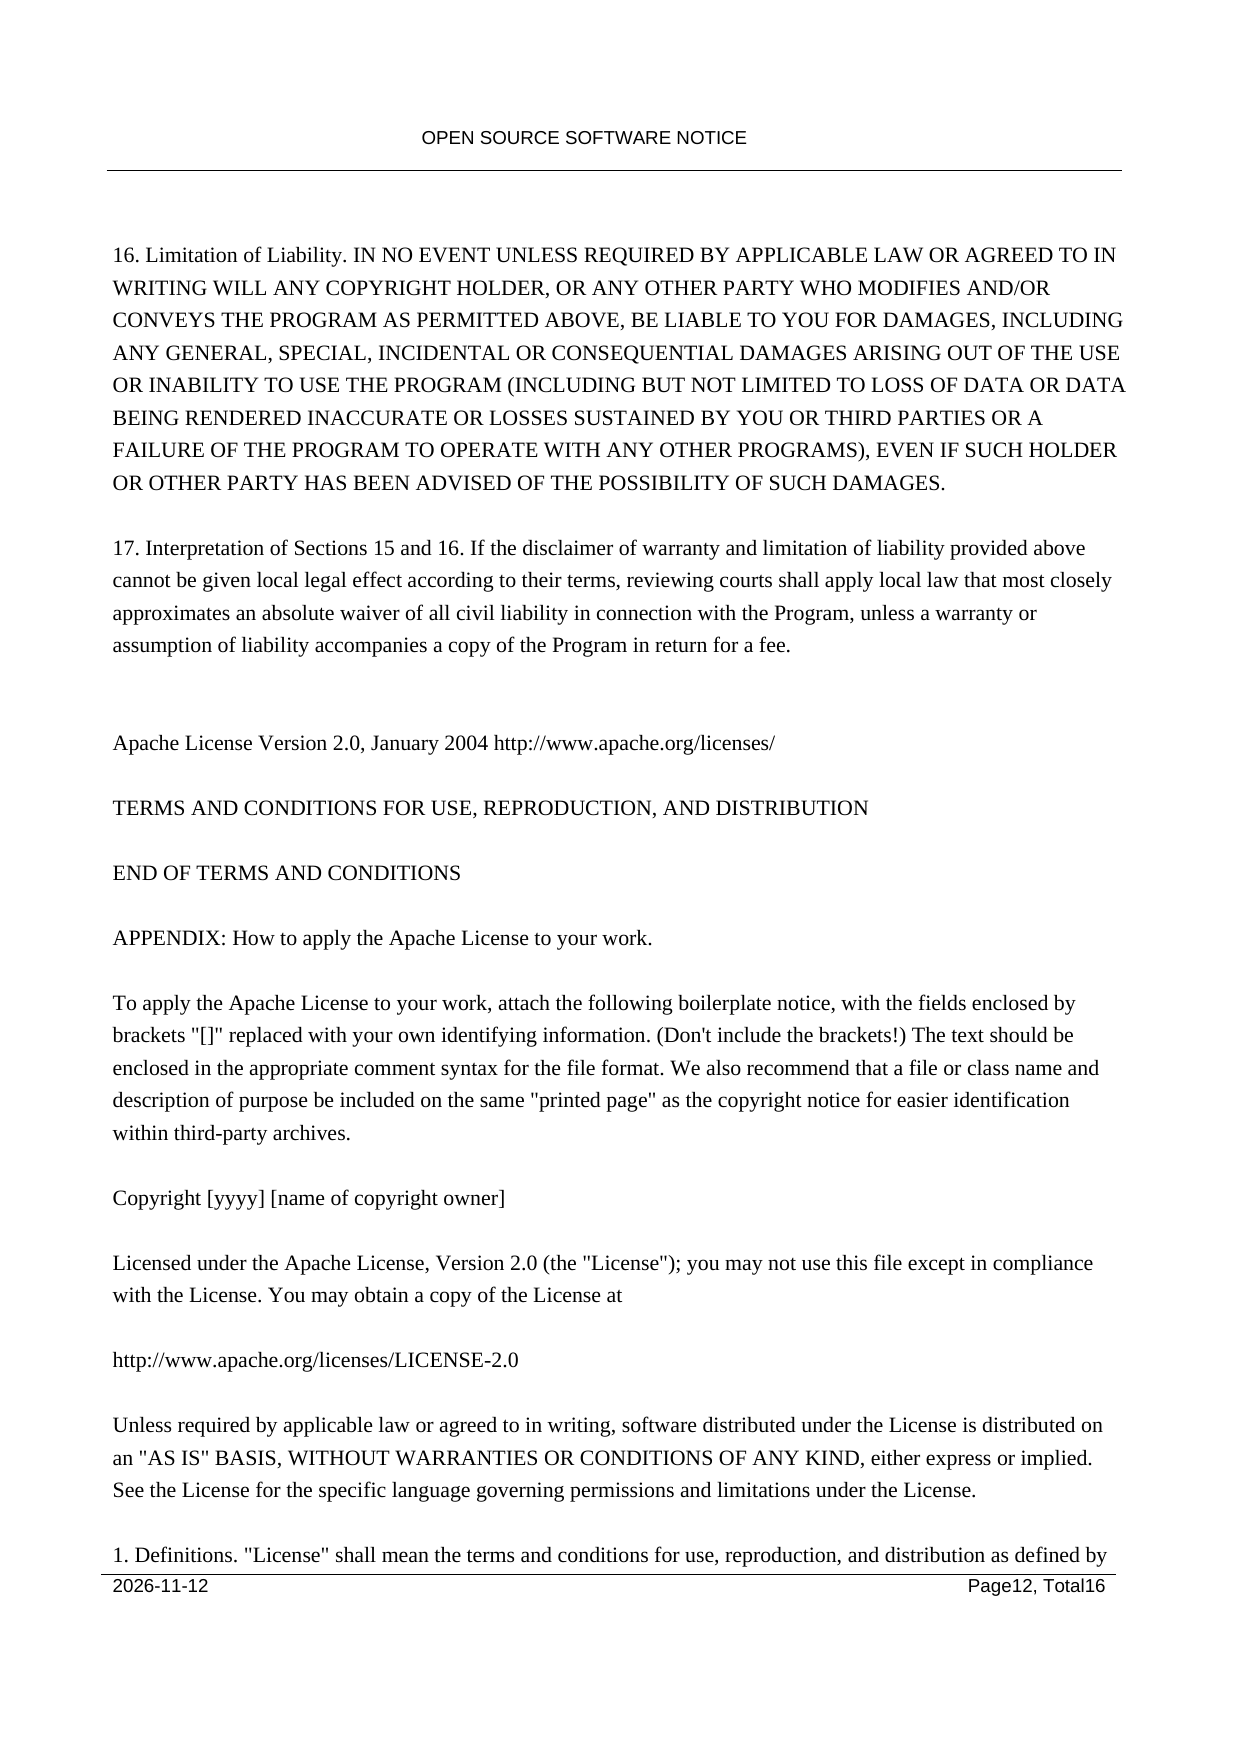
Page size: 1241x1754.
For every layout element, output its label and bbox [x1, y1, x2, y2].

text [112, 206, 1128, 1571]
